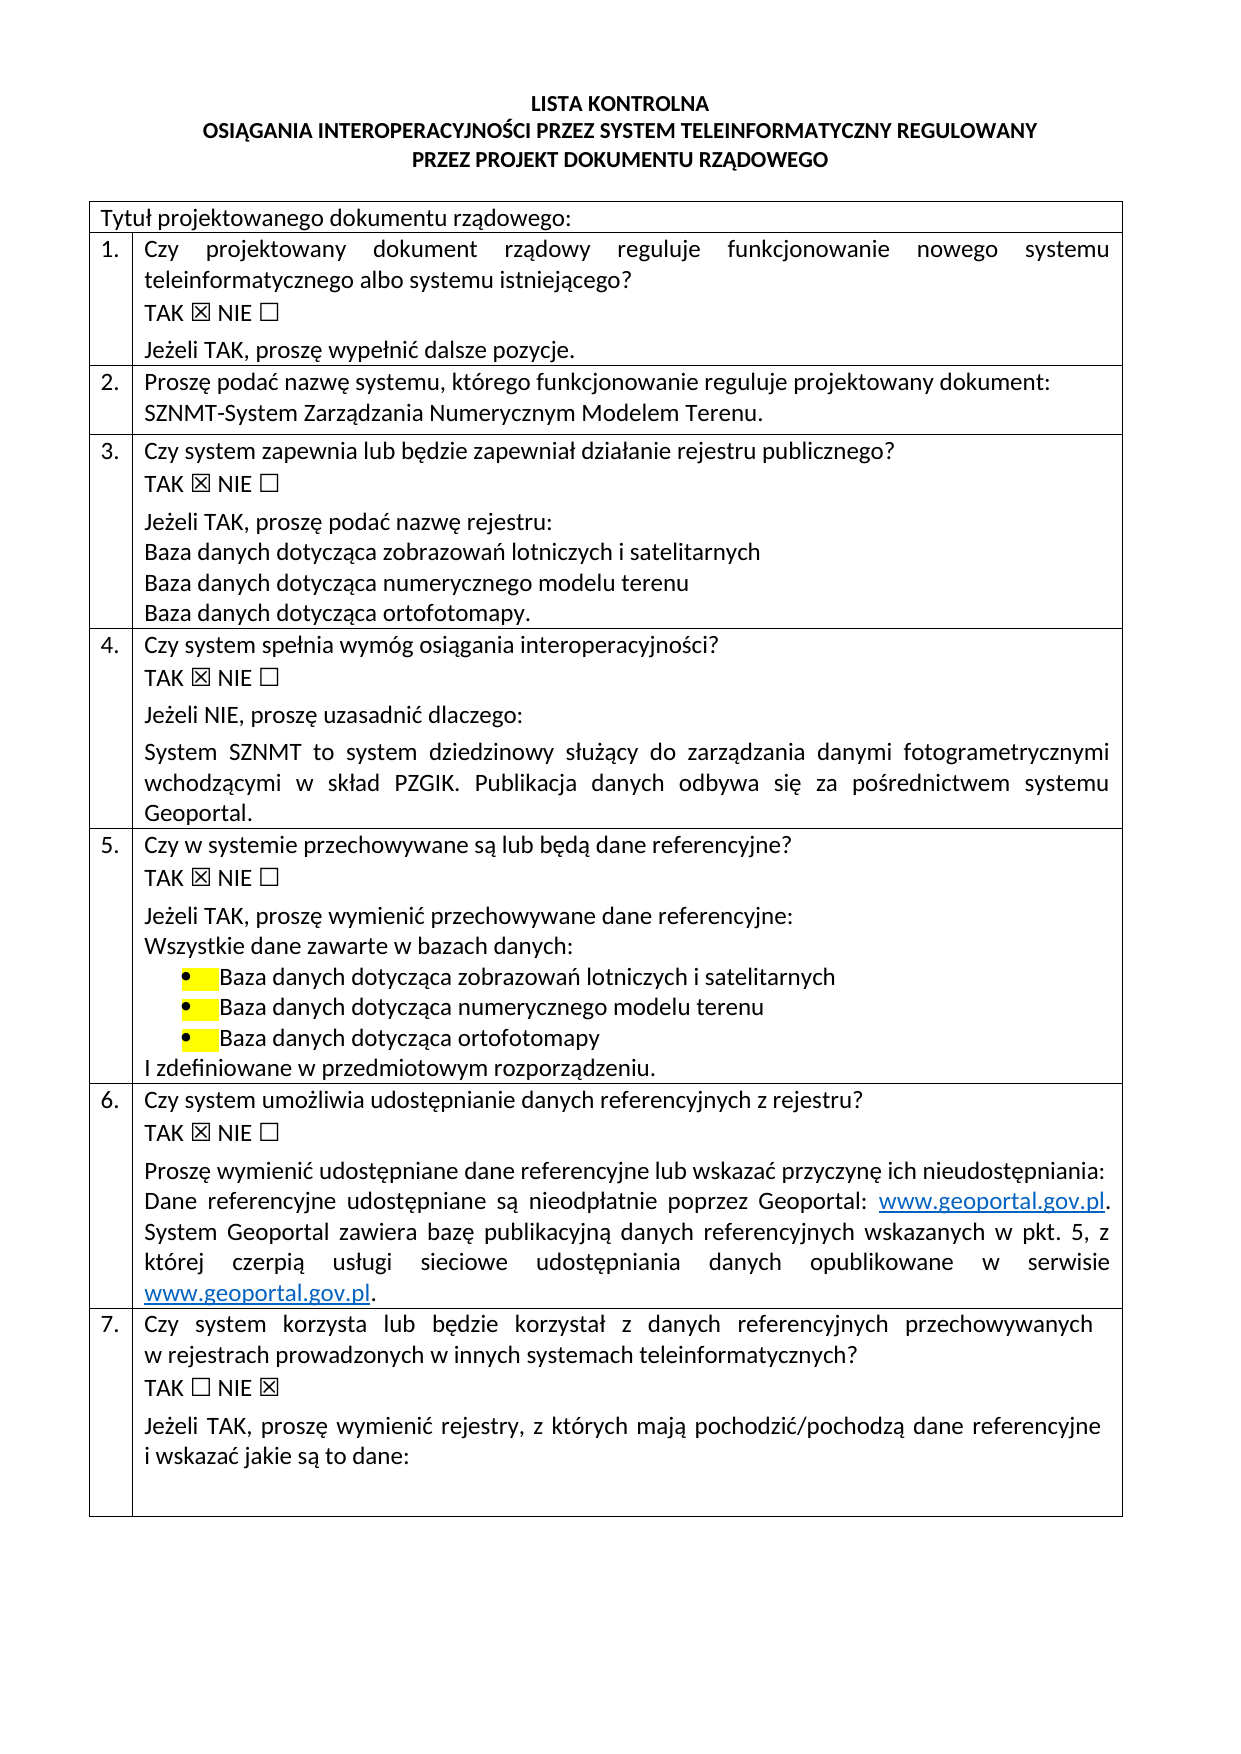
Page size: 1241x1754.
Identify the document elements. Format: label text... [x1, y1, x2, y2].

table_cell [90, 435, 132, 628]
table_cell Czy system umożliwia udostępnianie danych referencyjnych z rejestru? TAK NIE Proszę wymienić udostępniane dane referencyjne lub wskazać przyczynę ich nieudostępniania: Dane referencyjne udostępniane są nieodpłatnie poprzez Geoportal: www.geoportal.gov.pl. System Geoportal zawiera bazę publikacyjną danych referencyjnych wskazanych w pkt. 5, z której czerpią usługi sieciowe udostępniania danych opublikowane w serwisie www.geoportal.gov.pl. [133, 1084, 1122, 1307]
text LISTA KONTROLNA OSIĄGANIA INTEROPERACYJNOŚCI PRZEZ SYSTEM TELEINFORMATYCZNY REGULOWANY [89, 89, 1152, 145]
table_cell [90, 1309, 132, 1516]
table_cell Proszę podać nazwę systemu, którego funkcjonowanie reguluje projektowany dokument: SZNMT-System Zarządzania Numerycznym Modelem Terenu. [133, 366, 1122, 434]
table_cell Czy w systemie przechowywane są lub będą dane referencyjne? TAK NIE Jeżeli TAK, proszę wymienić przechowywane dane referencyjne: Wszystkie dane zawarte w bazach danych: Baza danych dotycząca zobrazowań lotniczych i satelitarnych Baza danych dotycząca numerycznego modelu terenu Baza danych dotycząca ortofotomapy I zdefiniowane w przedmiotowym rozporządzeniu. [133, 829, 1122, 1083]
table_cell [90, 233, 132, 365]
table_header Tytuł projektowanego dokumentu rządowego: [90, 202, 1122, 232]
table_cell Czy system korzysta lub będzie korzystał z danych referencyjnych przechowywanych w rejestrach prowadzonych w innych systemach teleinformatycznych? TAK NIE Jeżeli TAK, proszę wymienić rejestry, z których mają pochodzić/pochodzą dane referencyjne i wskazać jakie są to dane: [133, 1309, 1122, 1516]
table_cell [90, 1084, 132, 1307]
table_cell Czy system spełnia wymóg osiągania interoperacyjności? TAK NIE Jeżeli NIE, proszę uzasadnić dlaczego: System SZNMT to system dziedzinowy służący do zarządzania danymi fotogrametrycznymi wchodzącymi w skład PZGIK. Publikacja danych odbywa się za pośrednictwem systemu Geoportal. [133, 629, 1122, 828]
table_cell [90, 366, 132, 434]
table_cell Czy system zapewnia lub będzie zapewniał działanie rejestru publicznego? TAK NIE Jeżeli TAK, proszę podać nazwę rejestru: Baza danych dotycząca zobrazowań lotniczych i satelitarnych Baza danych dotycząca numerycznego modelu terenu Baza danych dotycząca ortofotomapy. [133, 435, 1122, 628]
text PRZEZ PROJEKT DOKUMENTU RZĄDOWEGO [89, 145, 1152, 173]
table_cell [90, 629, 132, 828]
table_cell Czy projektowany dokument rządowy reguluje funkcjonowanie nowego systemu teleinformatycznego albo systemu istniejącego? TAK NIE Jeżeli TAK, proszę wypełnić dalsze pozycje. [133, 233, 1122, 365]
table_cell [90, 829, 132, 1083]
